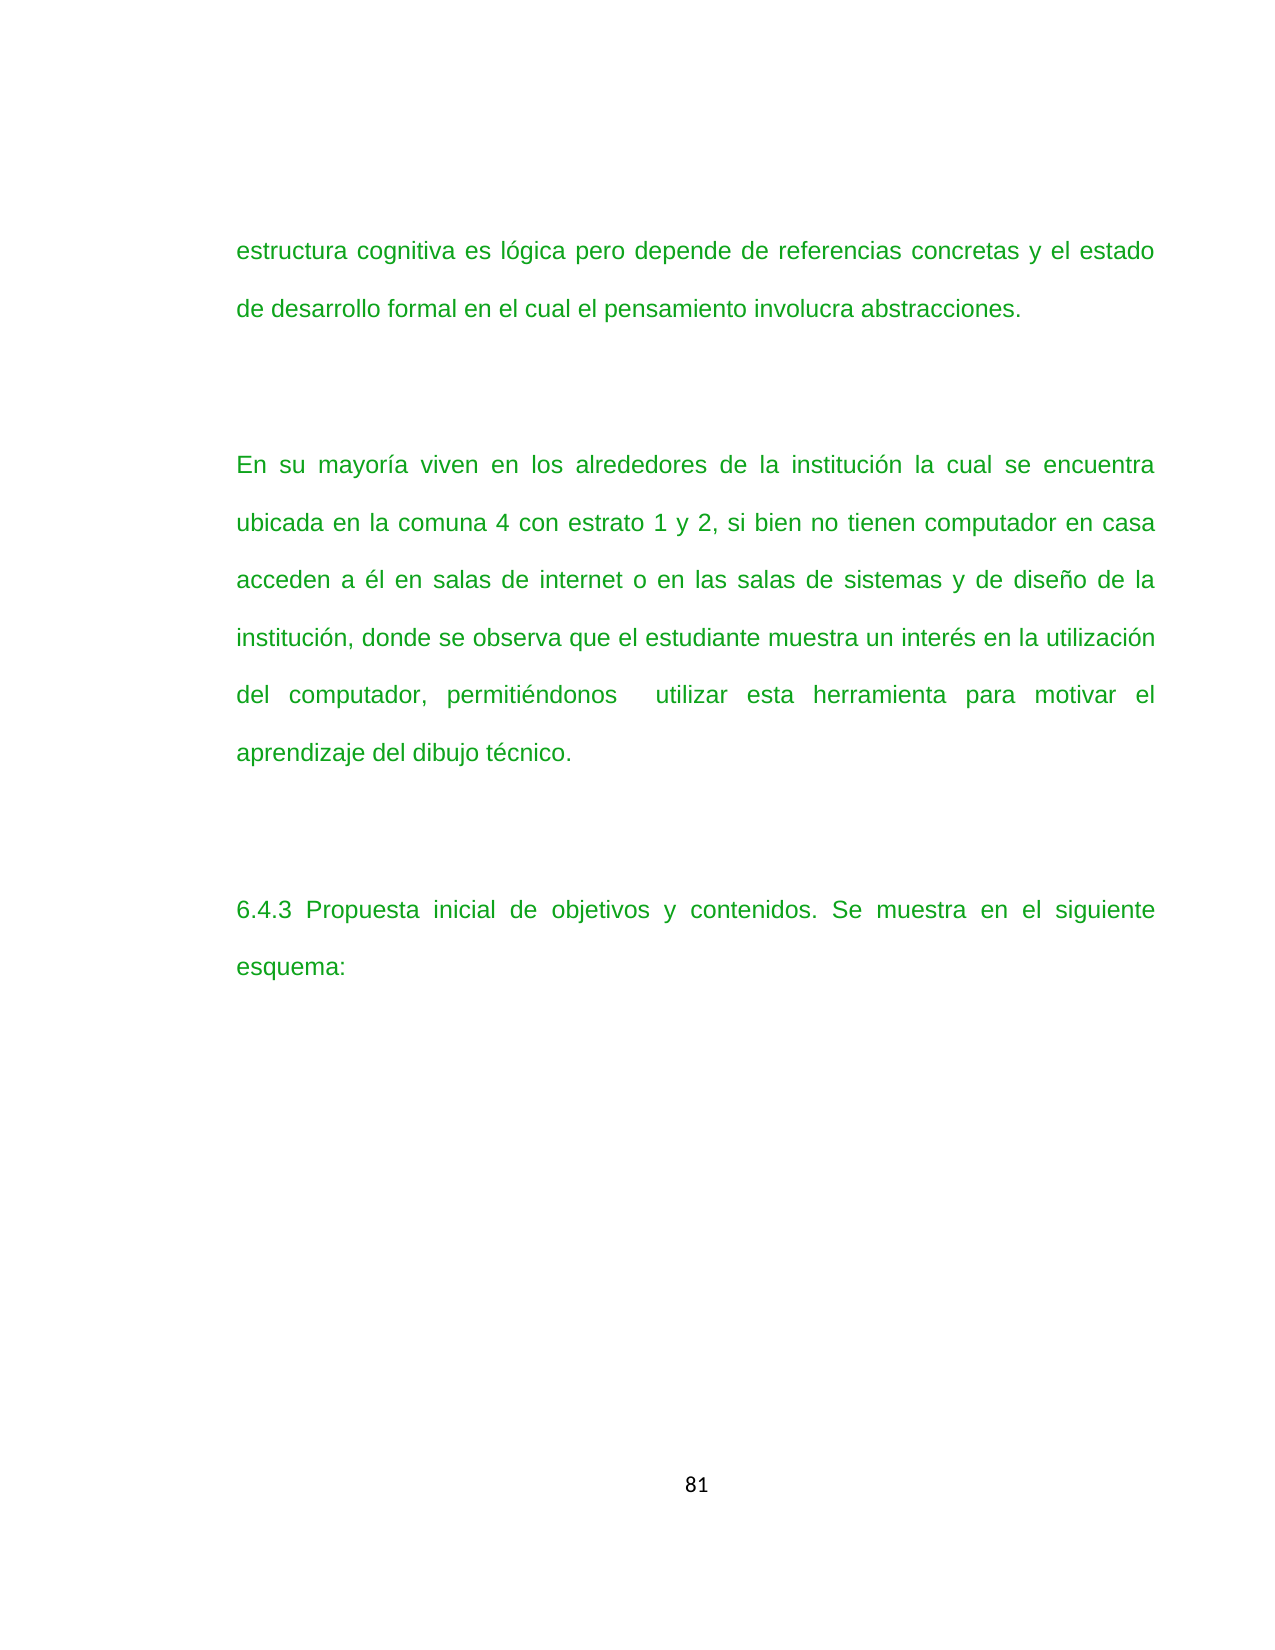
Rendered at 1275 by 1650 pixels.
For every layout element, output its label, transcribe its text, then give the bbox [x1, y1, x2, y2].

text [236, 236, 1157, 322]
text 6.4.3 Propuesta inicial de objetivos y contenidos. Se muestra en el siguiente esquema: [236, 894, 1157, 981]
text En su mayoría viven en los alrededores de la institución la cual se encuentra ubicada en la comuna 4 con estrato 1 y 2, si bien no tienen computador en casa acceden a él en salas de internet o en las salas de sistemas y de diseño de la institución, donde se observa que el estudiante muestra un interés en la utilización del computador, permitiéndonos utilizar esta herramienta para motivar el aprendizaje del dibujo técnico. [236, 450, 1157, 767]
